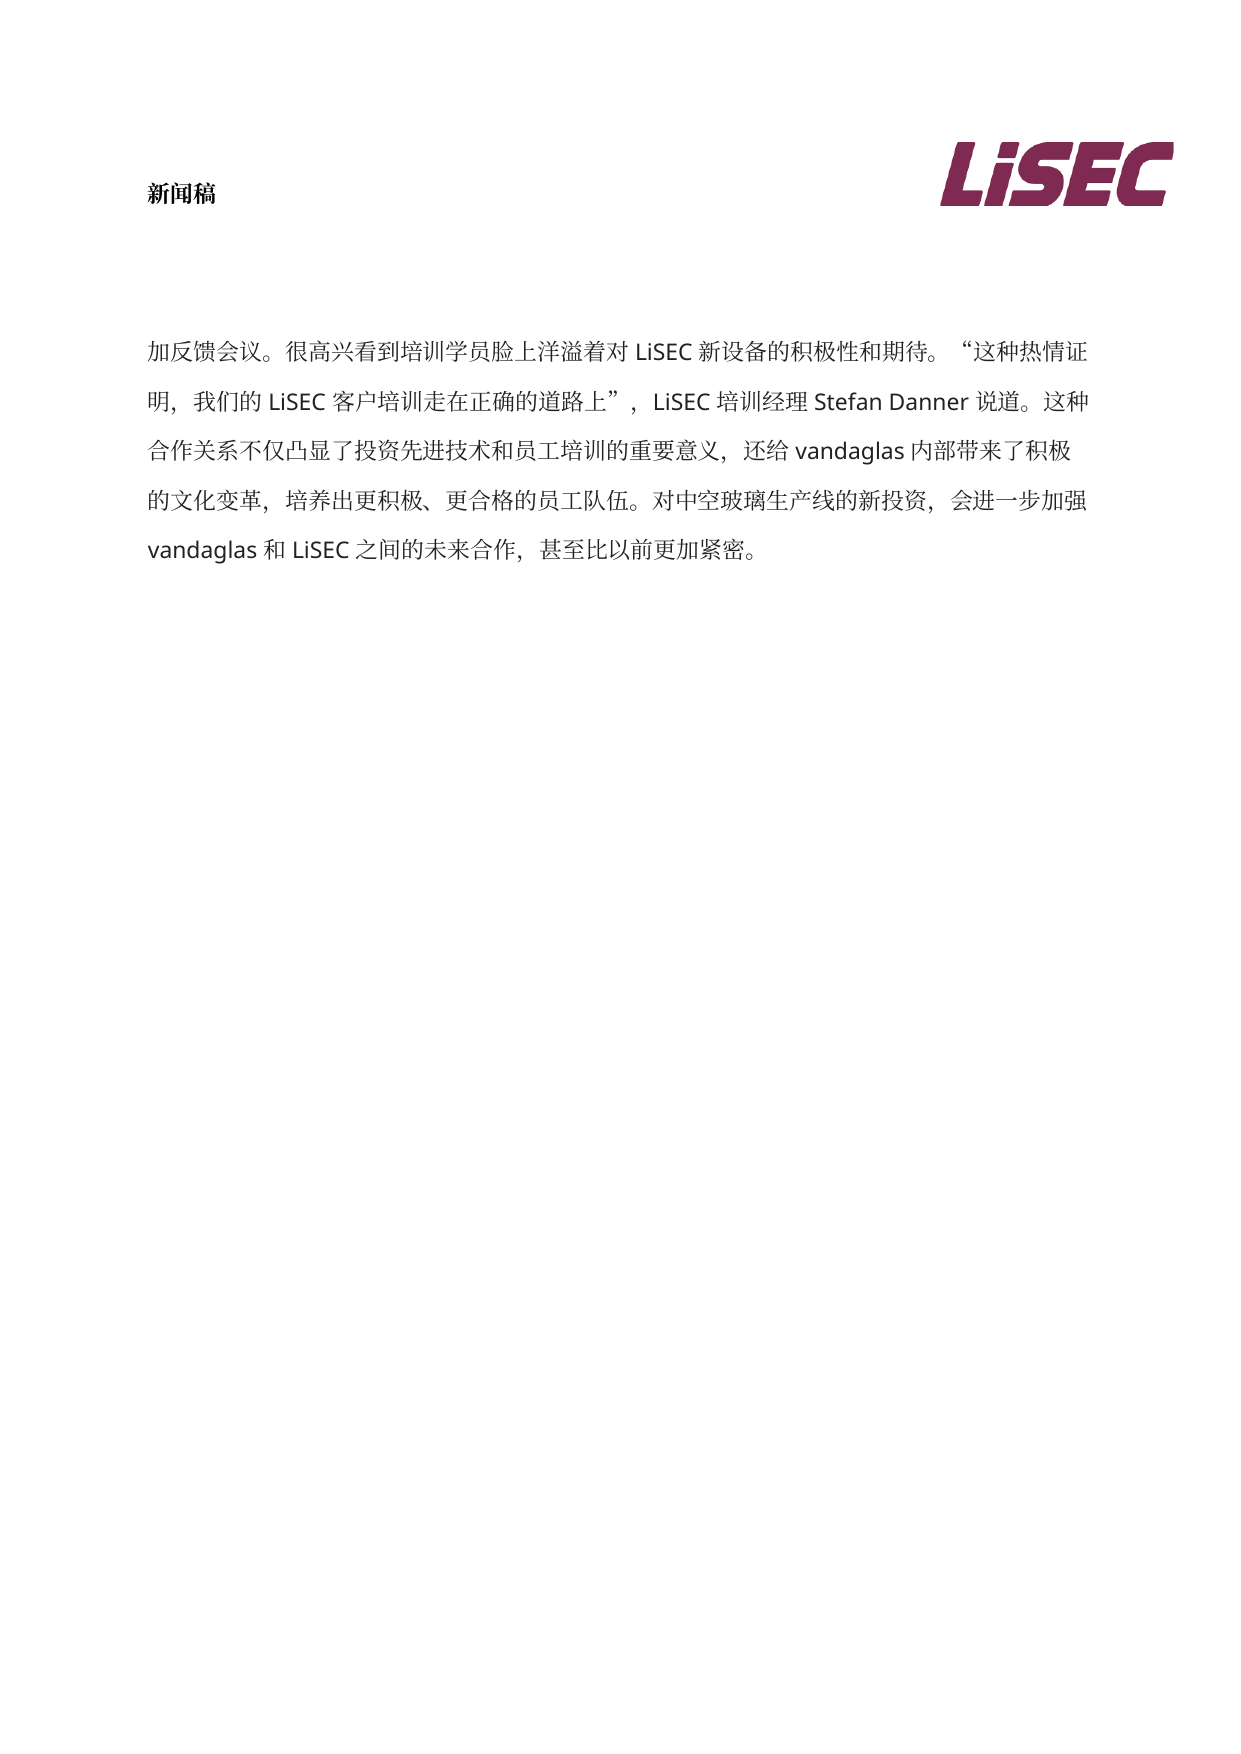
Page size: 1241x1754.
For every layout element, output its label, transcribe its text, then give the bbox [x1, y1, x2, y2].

picture [939, 142, 1173, 205]
